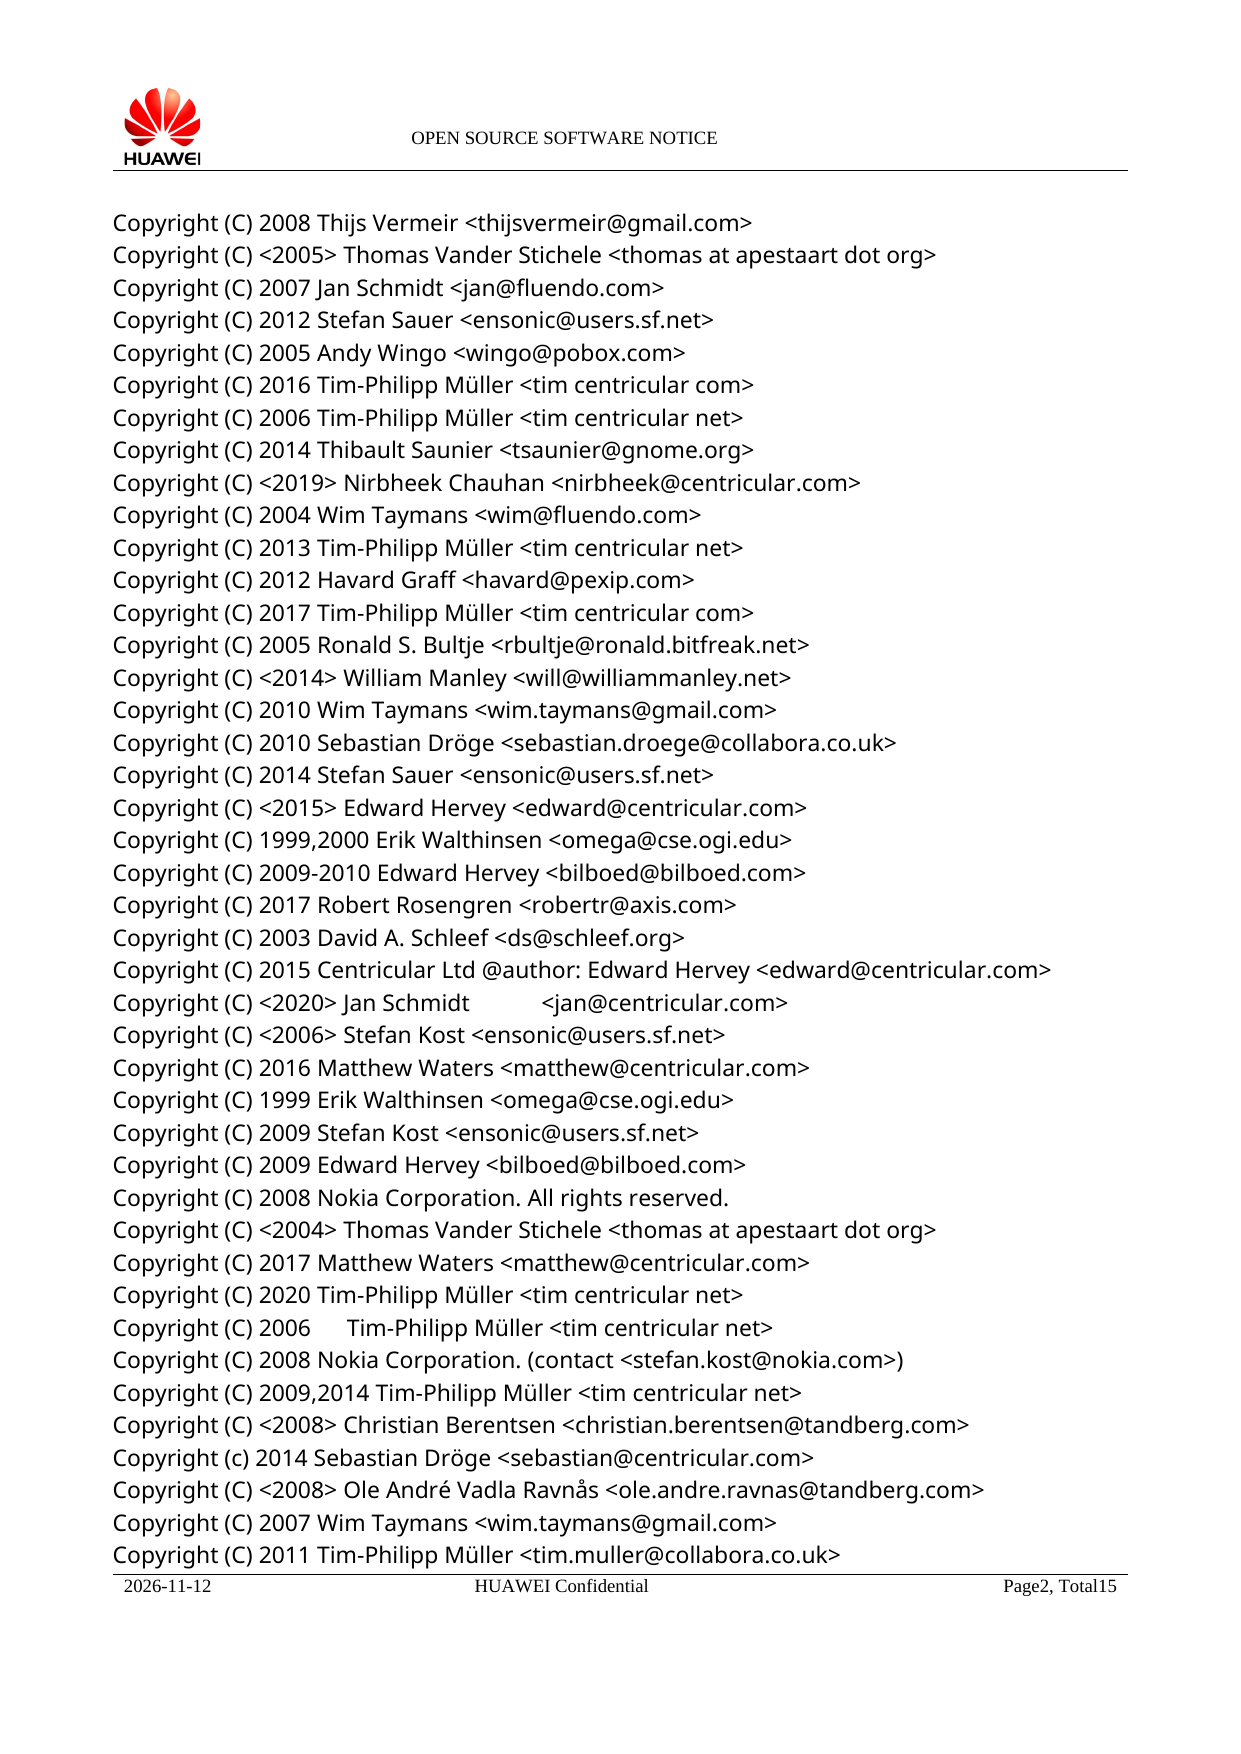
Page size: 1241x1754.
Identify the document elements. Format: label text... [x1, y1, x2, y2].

picture [124, 88, 201, 165]
